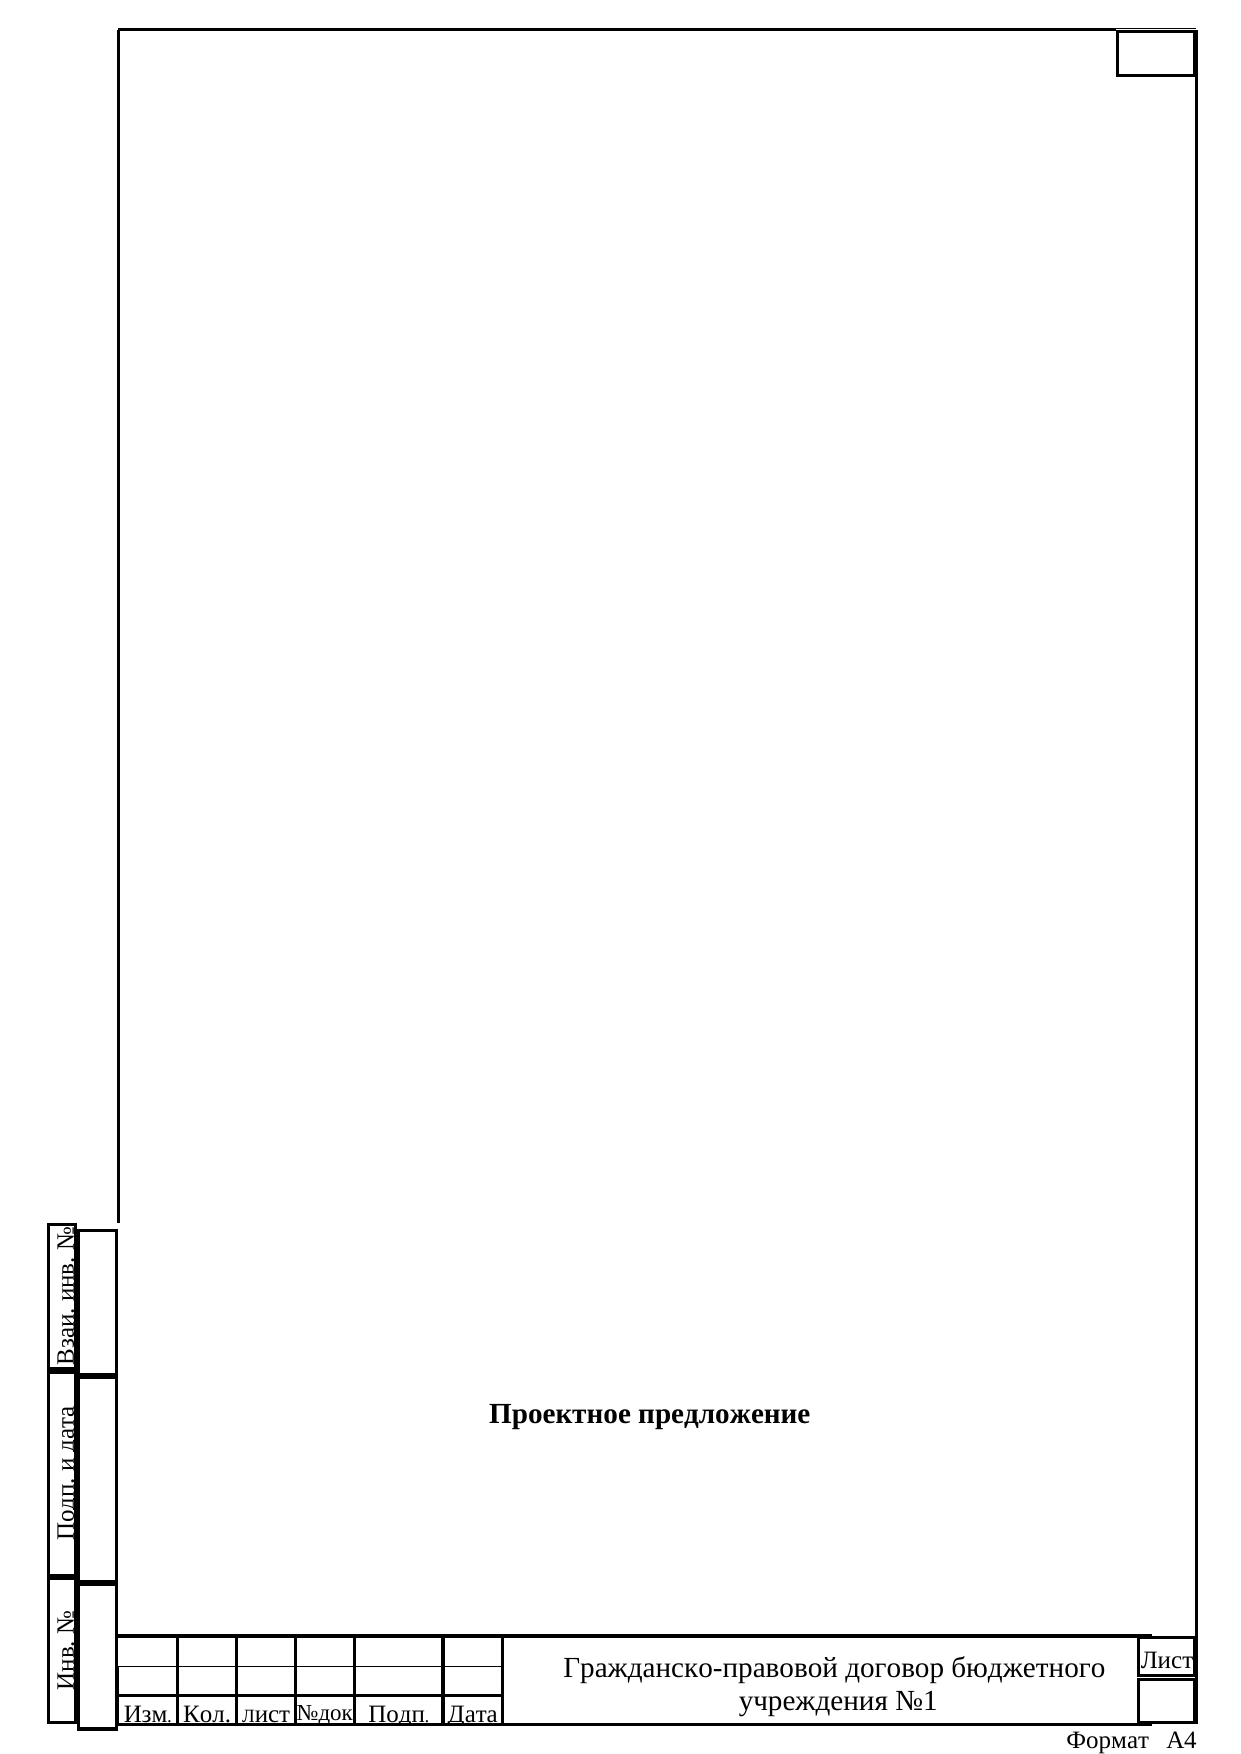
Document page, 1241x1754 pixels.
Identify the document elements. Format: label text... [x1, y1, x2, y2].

text Проектное предложение [148, 1396, 1152, 1430]
